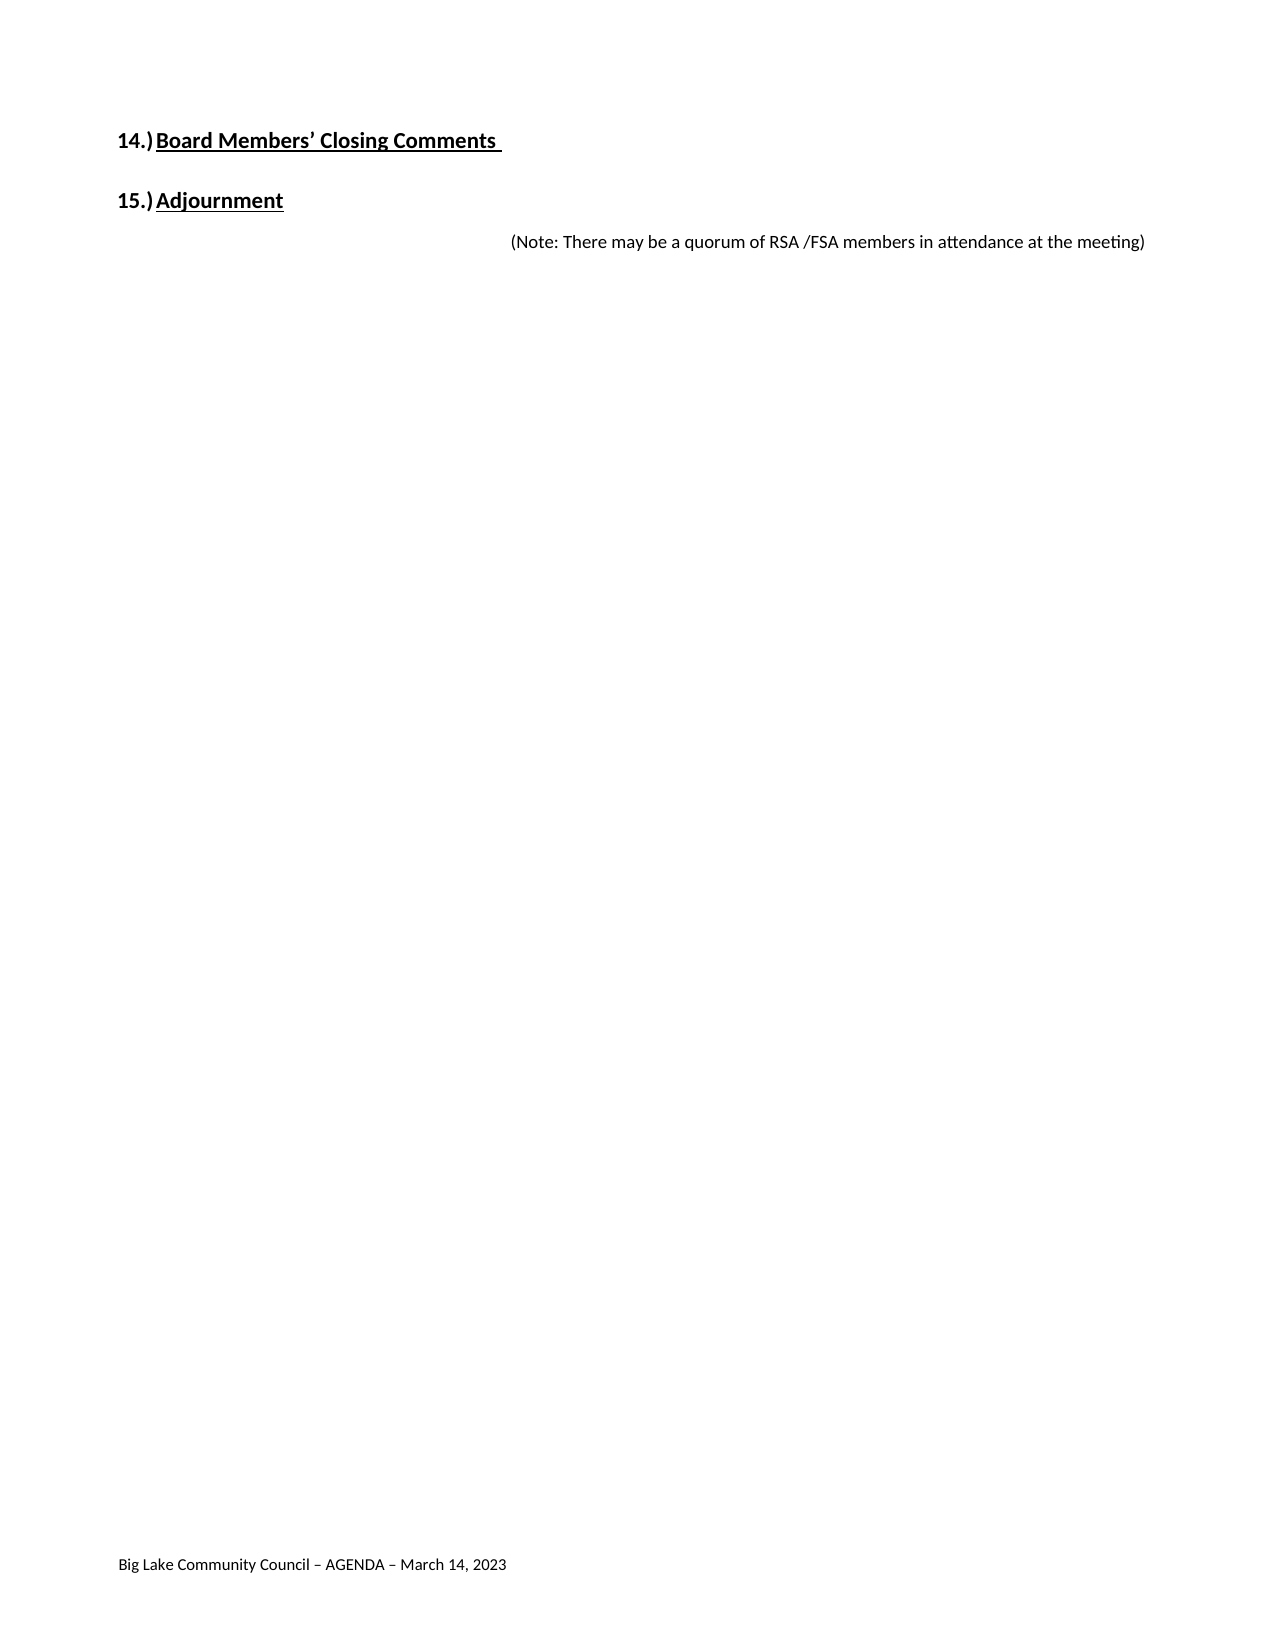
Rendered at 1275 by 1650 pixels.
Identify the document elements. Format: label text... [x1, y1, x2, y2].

text (Note: There may be a quorum of RSA /FSA members in attendance at the meeting) [117, 230, 1146, 253]
text 15.) Adjournment [117, 186, 1146, 214]
text 14.) Board Members’ Closing Comments [117, 126, 1146, 154]
